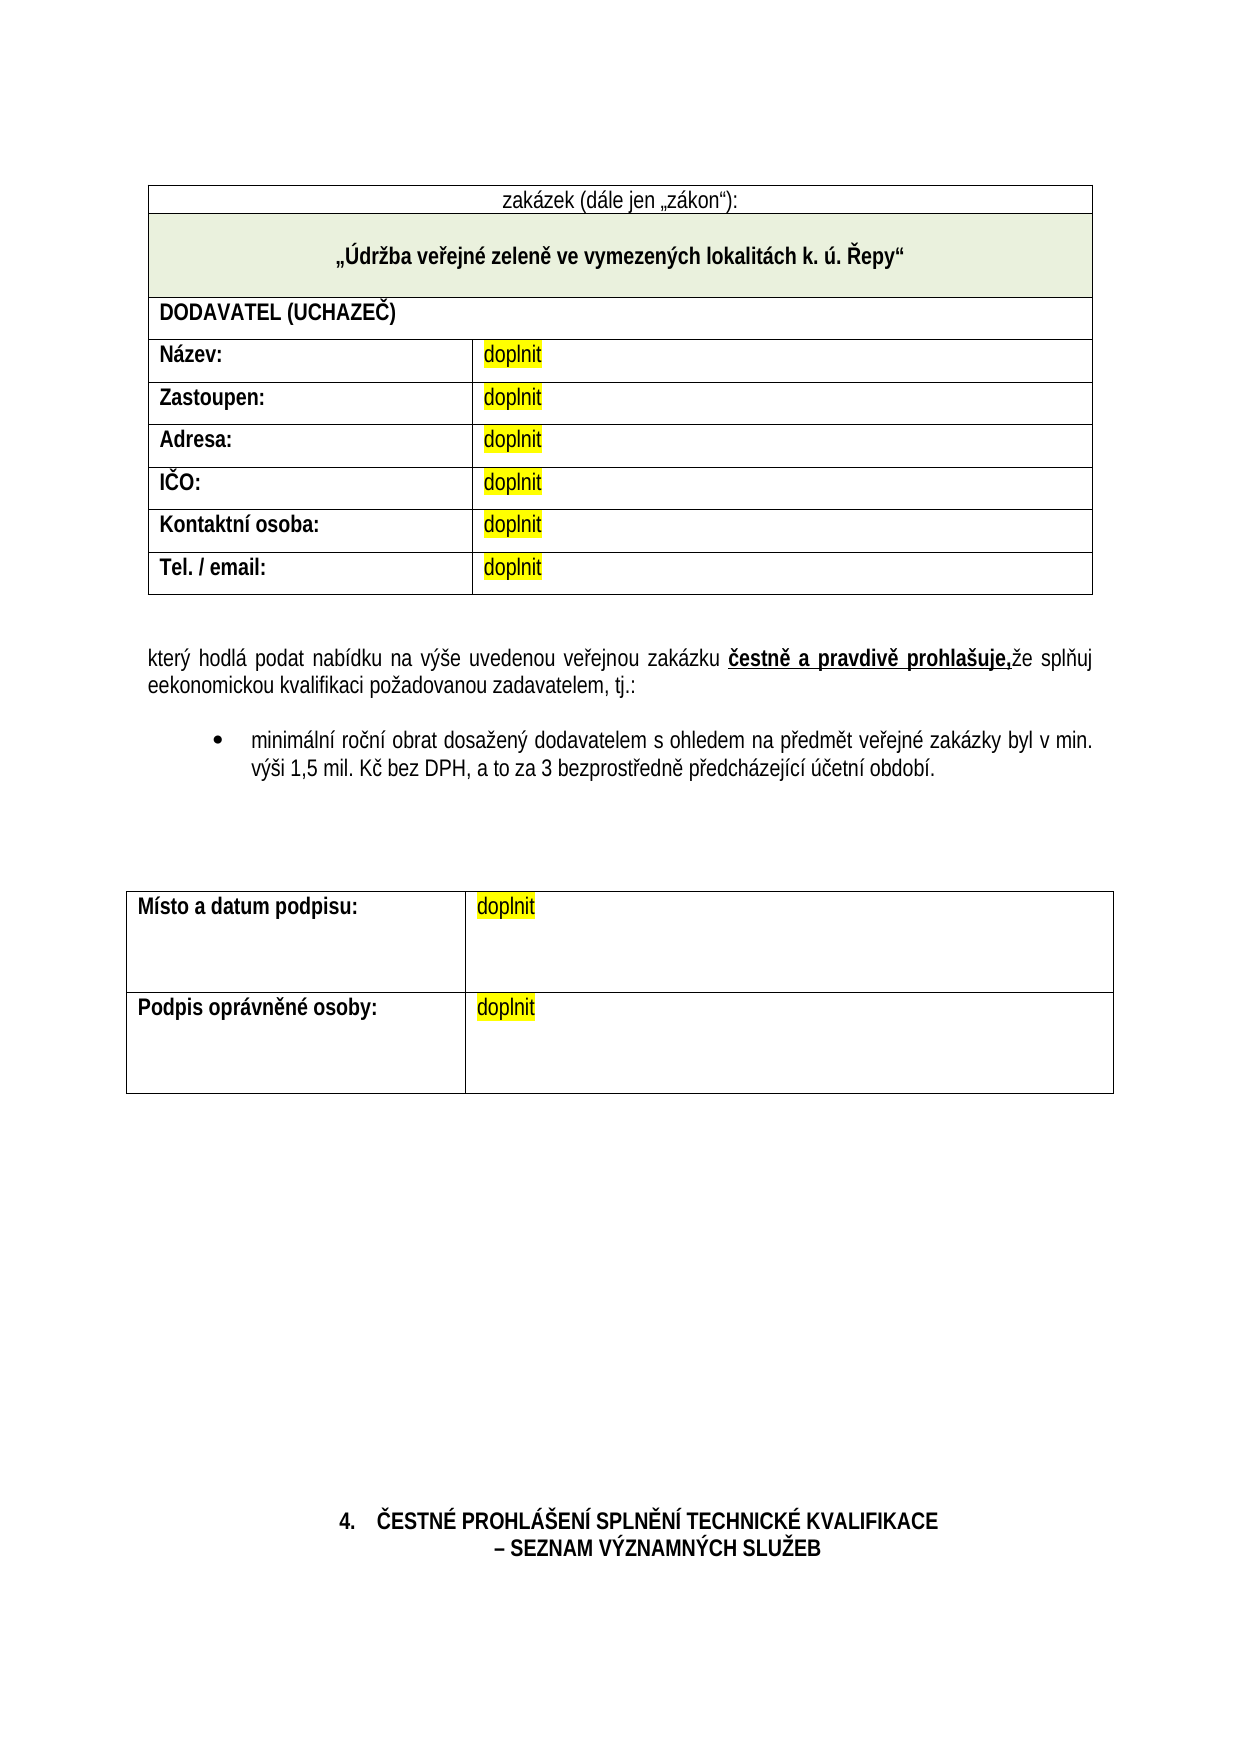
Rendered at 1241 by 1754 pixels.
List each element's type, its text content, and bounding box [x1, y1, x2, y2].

table_cell doplnit [473, 383, 1092, 424]
table_cell doplnit [466, 993, 1113, 1093]
table_cell „Údržba veřejné zeleně ve vymezených lokalitách k. ú. Řepy“ [149, 214, 1092, 297]
table_cell doplnit [473, 510, 1092, 552]
table_cell IČO: [149, 468, 472, 509]
table_cell Podpis oprávněné osoby: [127, 993, 465, 1093]
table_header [149, 186, 1092, 213]
table_cell doplnit [473, 468, 1092, 509]
table_cell Název: [149, 340, 472, 382]
table_cell doplnit [473, 425, 1092, 467]
table_cell Zastoupen: [149, 383, 472, 424]
list minimální roční obrat dosažený dodavatelem s ohledem na předmět veřejné zakázky byl v min. výši 1,5 mil. Kč bez DPH, a to za 3 bezprostředně předcházející účetní období. [213, 726, 1093, 781]
table_header doplnit [466, 892, 1113, 992]
list ČESTNÉ PROHLÁŠENÍ SPLNĚNÍ TECHNICKÉ KVALIFIKACE – SEZNAM VÝZNAMNÝCH SLUŽEB [185, 1507, 1093, 1562]
table_cell doplnit [473, 553, 1092, 594]
text který hodlá podat nabídku na výše uvedenou veřejnou zakázku čestně a pravdivě prohlašuje,že splňuj eekonomickou kvalifikaci požadovanou zadavatelem, tj.: [148, 643, 1093, 698]
table_cell Tel. / email: [149, 553, 472, 594]
table_header Místo a datum podpisu: [127, 892, 465, 992]
table_cell Adresa: [149, 425, 472, 467]
table_cell doplnit [473, 340, 1092, 382]
table_cell Kontaktní osoba: [149, 510, 472, 552]
table_cell DODAVATEL (UCHAZEČ) [149, 298, 1092, 339]
